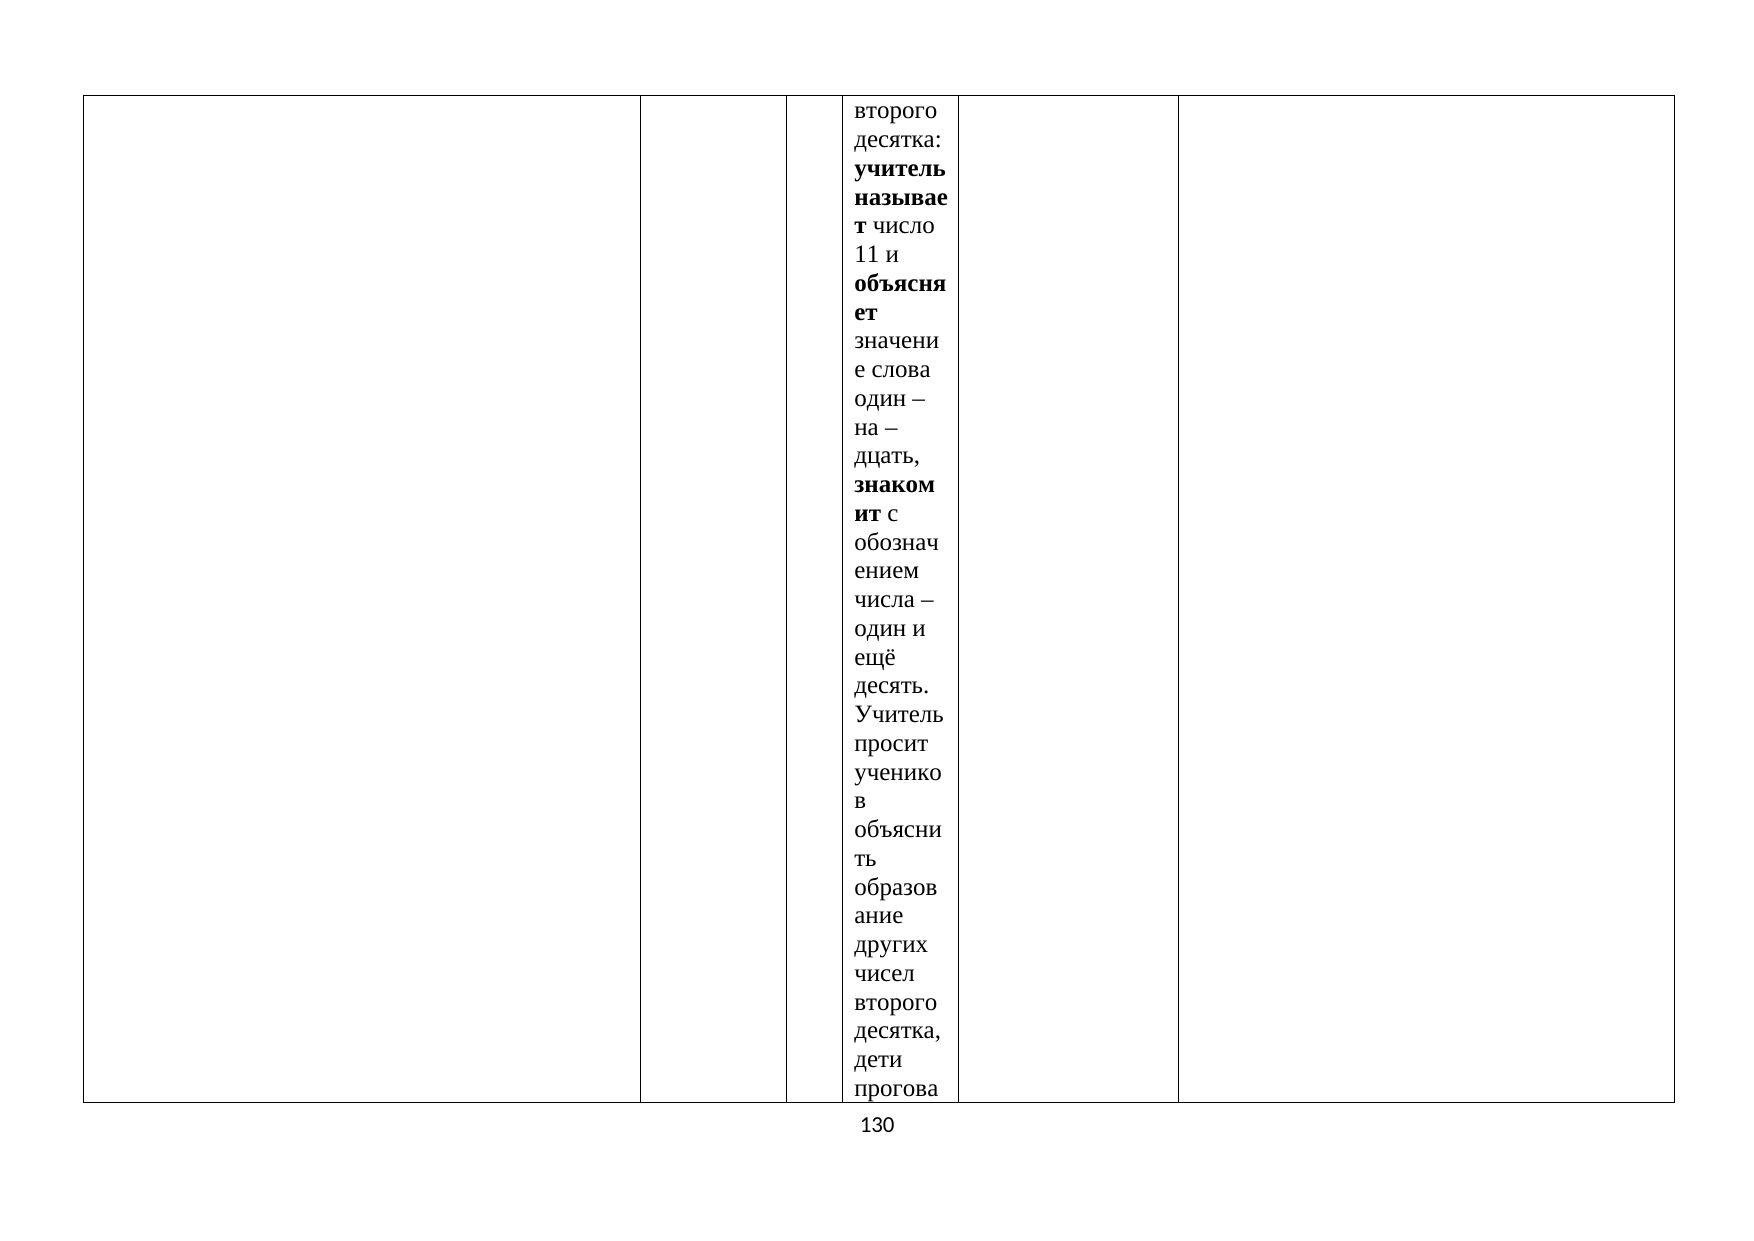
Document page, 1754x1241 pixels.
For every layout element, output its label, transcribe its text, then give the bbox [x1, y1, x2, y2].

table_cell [843, 96, 958, 1102]
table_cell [641, 96, 786, 1102]
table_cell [959, 96, 1178, 1102]
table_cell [1179, 96, 1674, 1102]
table_cell 1 [787, 96, 842, 1102]
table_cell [84, 96, 640, 1102]
